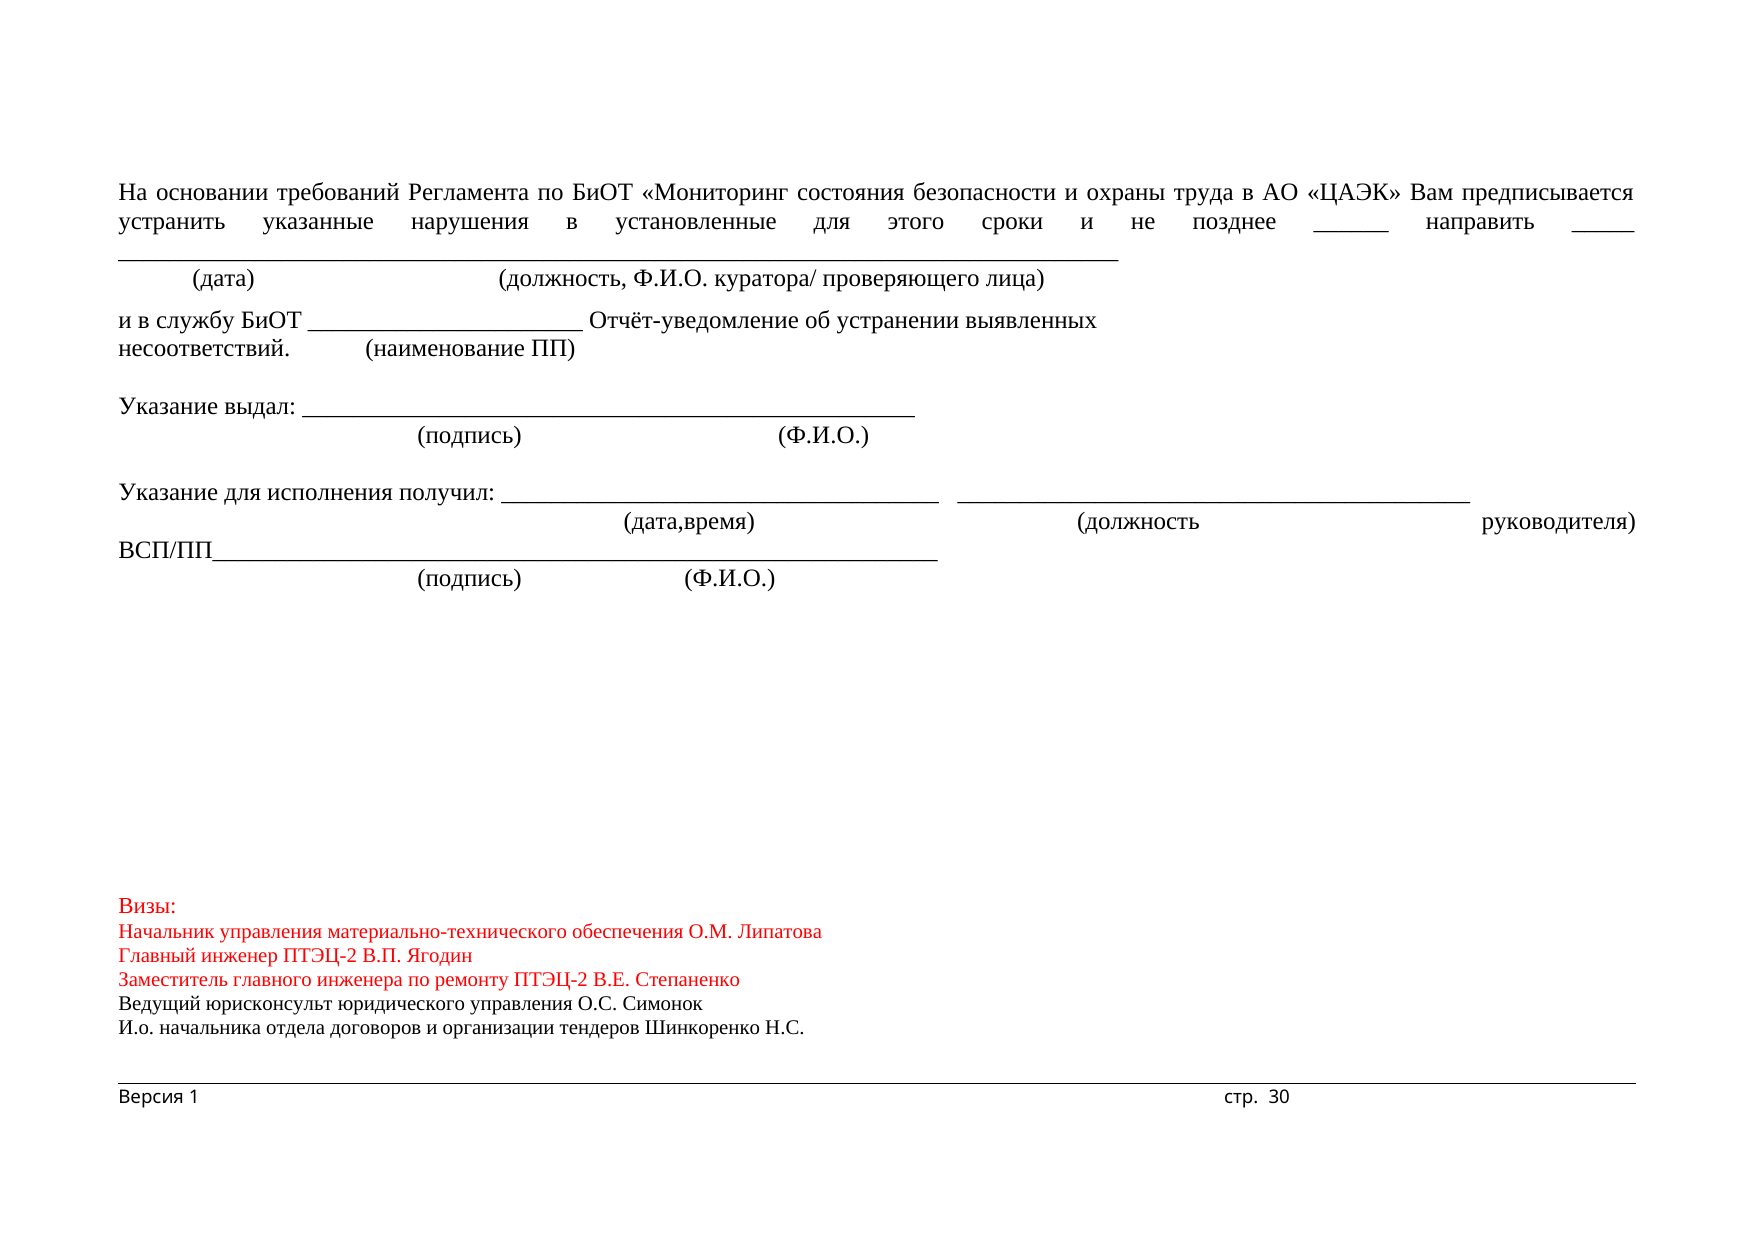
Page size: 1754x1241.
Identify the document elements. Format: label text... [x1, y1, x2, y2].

text Ведущий юрисконсульт юридического управления О.С. Симонок [118, 991, 1636, 1015]
text Заместитель главного инженера по ремонту ПТЭЦ-2 В.Е. Степаненко [118, 967, 1636, 991]
text На основании требований Регламента по БиОТ «Мониторинг состояния безопасности и охраны труда в АО «ЦАЭК» Вам предписывается устранить указанные нарушения в установленные для этого сроки и не позднее ______ направить _____ ________________________________________________________________________________ [118, 177, 1636, 263]
text Визы: [118, 892, 1636, 918]
text Указание выдал: _________________________________________________ [118, 391, 1636, 420]
text несоответствий. (наименование ПП) [118, 333, 1636, 362]
text и в службу БиОТ ______________________ Отчёт-уведомление об устранении выявленных [118, 305, 1636, 333]
text (подпись) (Ф.И.О.) [118, 563, 1636, 592]
text И.о. начальника отдела договоров и организации тендеров Шинкоренко Н.С. [118, 1015, 1636, 1039]
text (дата,время) (должность руководителя) ВСП/ПП__________________________________________________________ [118, 506, 1636, 563]
text Главный инженер ПТЭЦ-2 В.П. Ягодин [118, 943, 1636, 967]
text Начальник управления материально-технического обеспечения О.М. Липатова [118, 918, 1636, 943]
text Указание для исполнения получил: ___________________________________ _________________________________________ [118, 477, 1636, 506]
text (дата) (должность, Ф.И.О. куратора/ проверяющего лица) [118, 263, 1636, 292]
text (подпись) (Ф.И.О.) [118, 420, 1636, 448]
